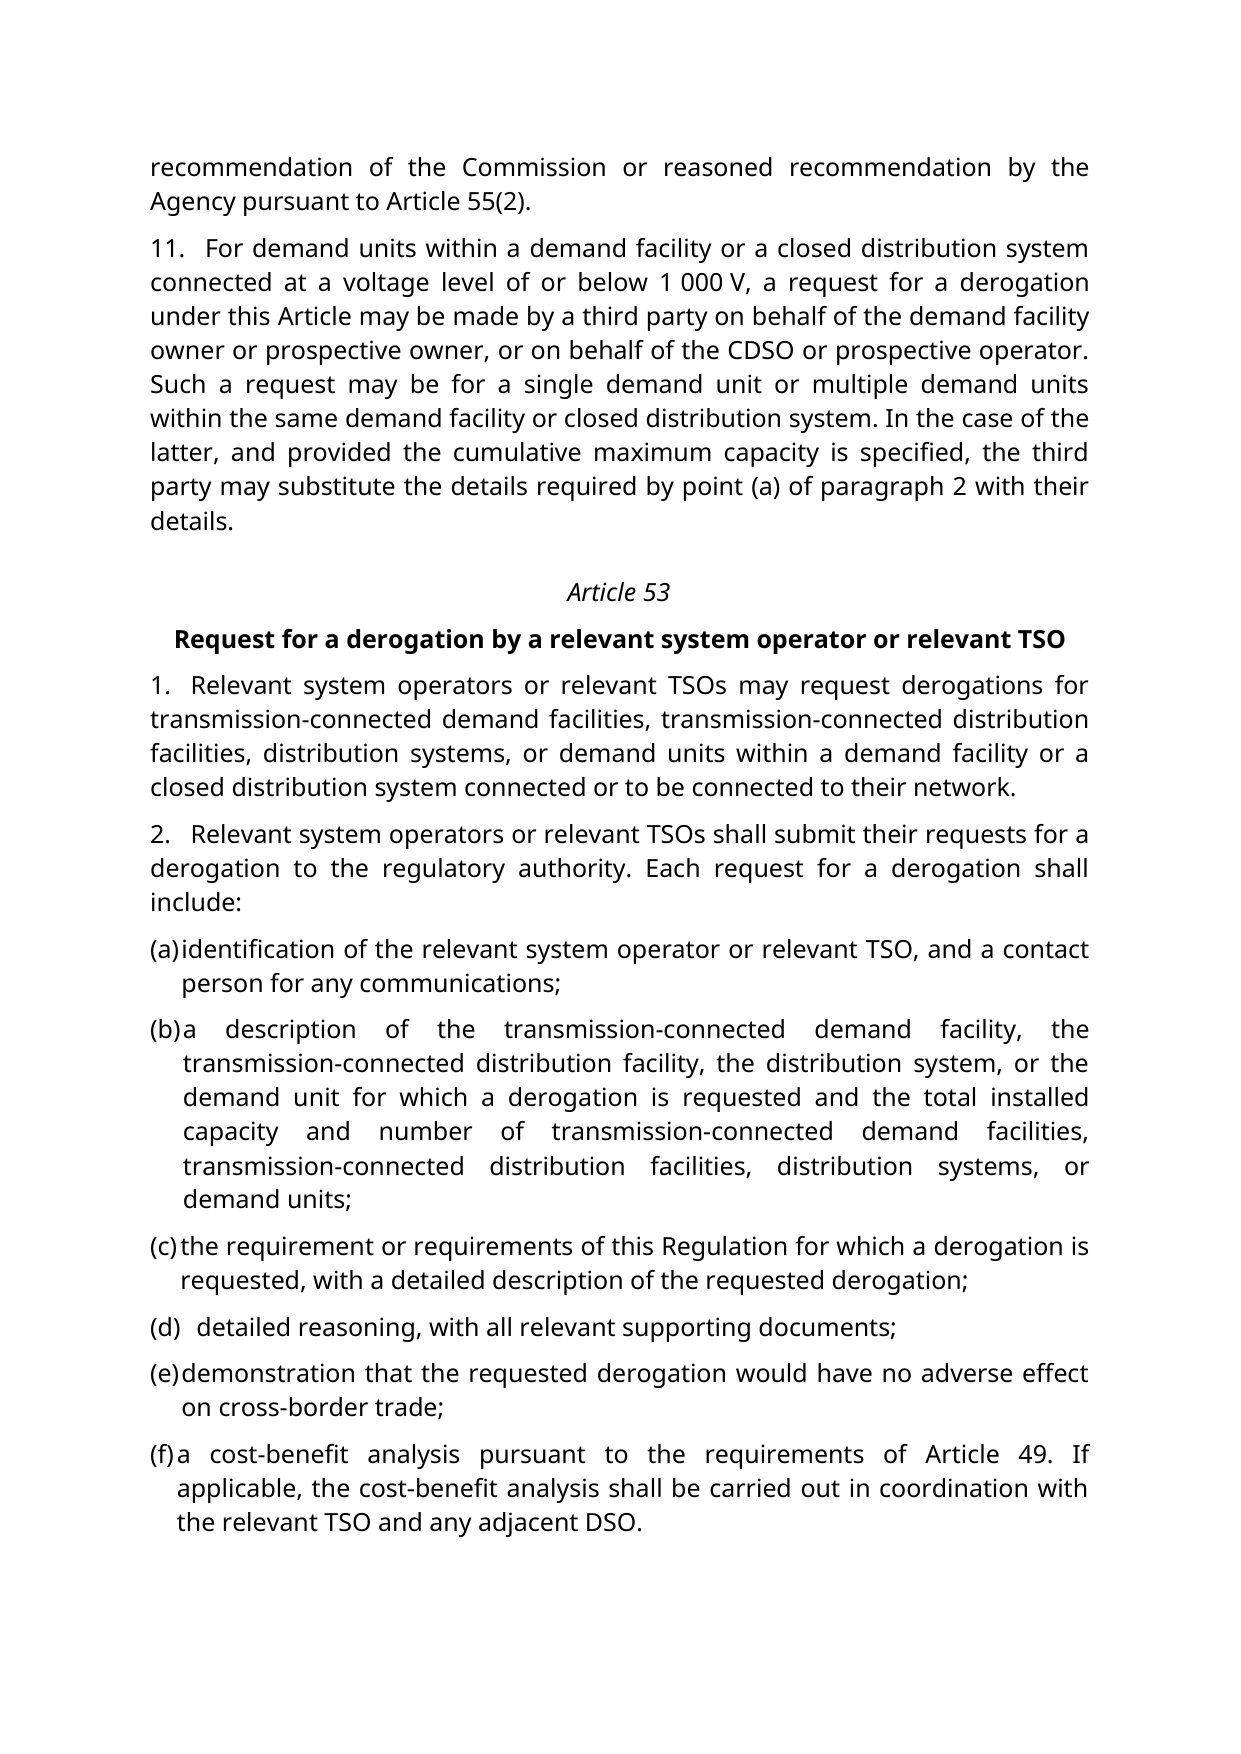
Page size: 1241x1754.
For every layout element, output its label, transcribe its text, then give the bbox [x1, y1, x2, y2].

table_header a description of the transmission-connected demand facility, the transmission-connected distribution facility, the distribution system, or the demand unit for which a derogation is requested and the total installed capacity and number of transmission-connected demand facilities, transmission-connected distribution facilities, distribution systems, or demand units; [183, 999, 1090, 1216]
table_header detailed reasoning, with all relevant supporting documents; [196, 1297, 1090, 1343]
table_header (b) [150, 999, 183, 1216]
text 1. Relevant system operators or relevant TSOs may request derogations for transmission-connected demand facilities, transmission-connected distribution facilities, distribution systems, or demand units within a demand facility or a closed distribution system connected or to be connected to their network. [150, 668, 1090, 804]
table_header the requirement or requirements of this Regulation for which a derogation is requested, with a detailed description of the requested derogation; [180, 1216, 1090, 1297]
table_header identification of the relevant system operator or relevant TSO, and a contact person for any communications; [181, 919, 1090, 999]
text 2. Relevant system operators or relevant TSOs shall submit their requests for a derogation to the regulatory authority. Each request for a derogation shall include: [150, 817, 1090, 919]
table_header (f) [150, 1424, 177, 1539]
text 11. For demand units within a demand facility or a closed distribution system connected at a voltage level of or below 1 000 V, a request for a derogation under this Article may be made by a third party on behalf of the demand facility owner or prospective owner, or on behalf of the CDSO or prospective operator. Such a request may be for a single demand unit or multiple demand units within the same demand facility or closed distribution system. In the case of the latter, and provided the cumulative maximum capacity is specified, the third party may substitute the details required by point (a) of paragraph 2 with their details. [150, 231, 1090, 537]
table_header (e) [150, 1344, 181, 1424]
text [150, 150, 1090, 218]
table_header (d) [150, 1297, 196, 1343]
table_header (c) [150, 1216, 180, 1297]
text Request for a derogation by a relevant system operator or relevant TSO [150, 621, 1090, 655]
table_header demonstration that the requested derogation would have no adverse effect on cross-border trade; [181, 1344, 1090, 1424]
text Article 53 [150, 575, 1090, 609]
table_header (a) [150, 919, 181, 999]
table_header a cost-benefit analysis pursuant to the requirements of Article 49. If applicable, the cost-benefit analysis shall be carried out in coordination with the relevant TSO and any adjacent DSO. [177, 1424, 1090, 1539]
